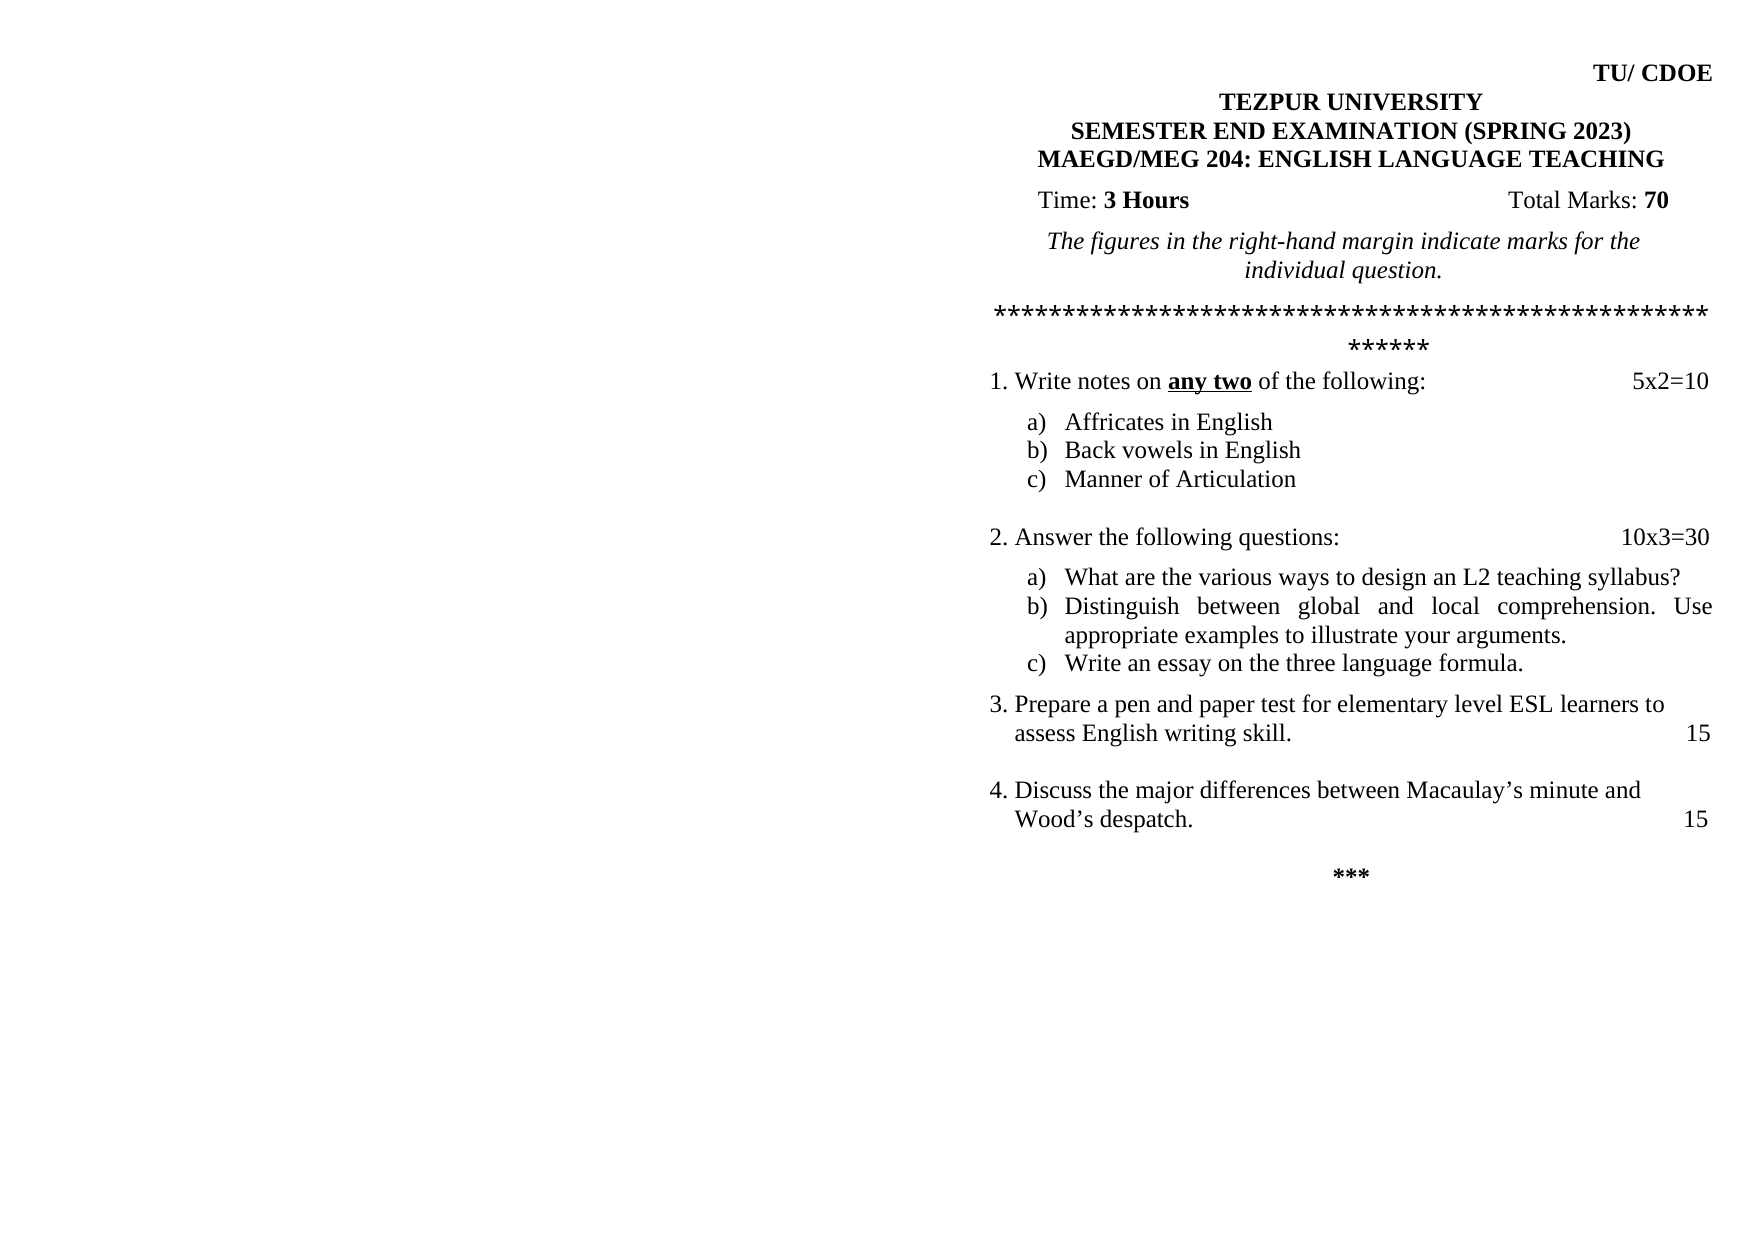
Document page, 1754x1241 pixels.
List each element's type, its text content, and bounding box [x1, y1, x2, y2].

text assess English writing skill. 15 [989, 718, 1713, 747]
text ********************************************************** [989, 298, 1713, 366]
text 2. Answer the following questions: 10x3=30 [989, 522, 1713, 550]
list Manner of Articulation [1027, 464, 1713, 493]
list Back vowels in English [1027, 435, 1713, 464]
text MAEGD/MEG 204: ENGLISH LANGUAGE TEACHING [989, 144, 1713, 173]
text The figures in the right-hand margin indicate marks for the individual question. [1019, 226, 1670, 283]
text TEZPUR UNIVERSITY [989, 87, 1713, 116]
list Write an essay on the three language formula. [1027, 648, 1713, 677]
text 4. Discuss the major differences between Macaulay’s minute and [989, 776, 1713, 804]
list Distinguish between global and local comprehension. Use appropriate examples to illustrate your arguments. [1027, 591, 1713, 648]
text *** [989, 862, 1713, 891]
text Time: 3 Hours Total Marks: 70 [1019, 185, 1670, 214]
text 1. Write notes on any two of the following: 5x2=10 [989, 366, 1713, 394]
text Wood’s despatch. 15 [989, 804, 1713, 833]
text 3. Prepare a pen and paper test for elementary level ESL learners to [989, 689, 1713, 718]
text TU/ CDOE [989, 58, 1713, 87]
text SEMESTER END EXAMINATION (SPRING 2023) [989, 116, 1713, 144]
list What are the various ways to design an L2 teaching syllabus? [1027, 562, 1713, 591]
list Affricates in English [1027, 407, 1713, 435]
